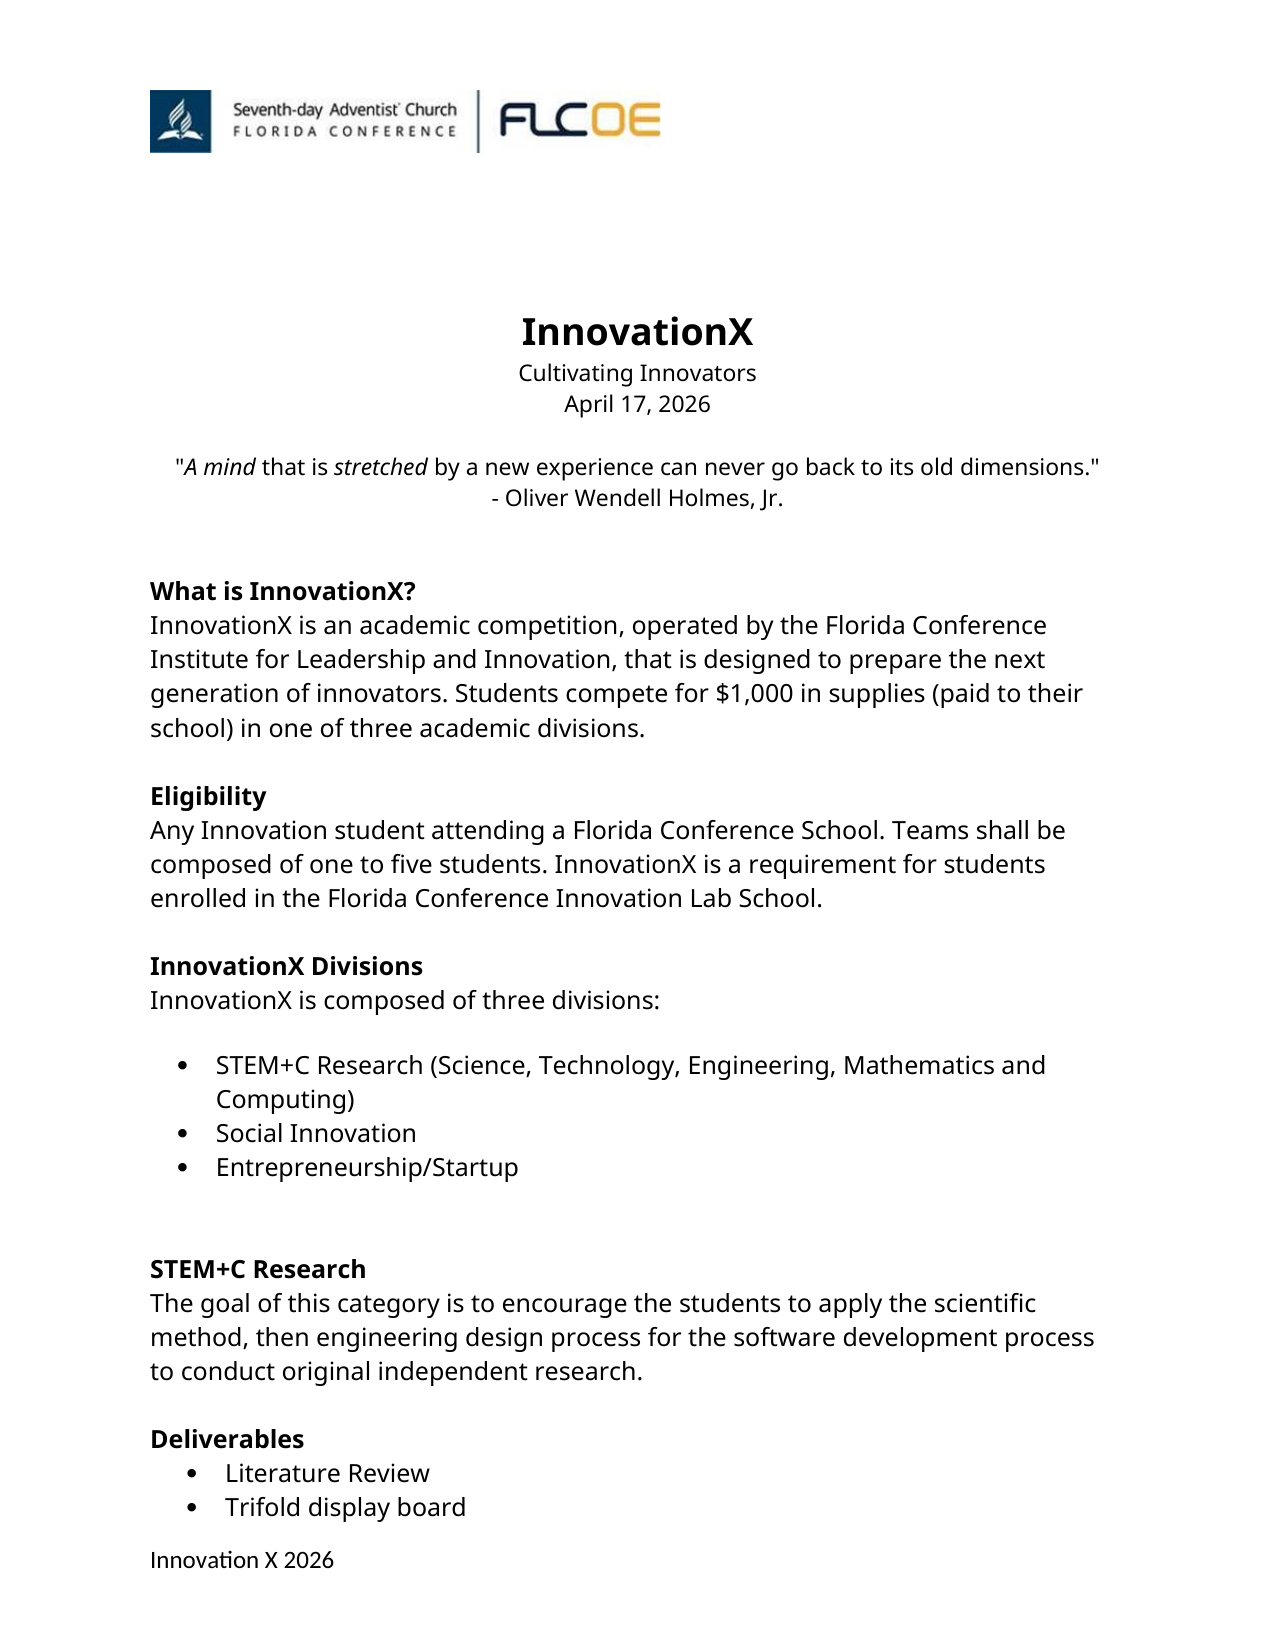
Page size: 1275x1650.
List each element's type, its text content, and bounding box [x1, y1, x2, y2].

text InnovationX is composed of three divisions: [150, 983, 1125, 1047]
list Literature Review [187, 1456, 1125, 1490]
text Deliverables [150, 1388, 1125, 1456]
text STEM+C Research [150, 1252, 1125, 1286]
list Entrepreneurship/Startup [178, 1149, 1125, 1183]
list STEM+C Research (Science, Technology, Engineering, Mathematics and Computing) [178, 1047, 1125, 1115]
text InnovationX Cultivating Innovators April 17, 2026 [150, 306, 1125, 419]
picture [150, 90, 661, 153]
text "A mind that is stretched by a new experience can never go back to its old dimensions." - Oliver Wendell Holmes, Jr. [784, 450, 1125, 513]
text InnovationX Divisions [150, 949, 1125, 983]
list Trifold display board [187, 1490, 1125, 1524]
text Eligibility Any Innovation student attending a Florida Conference School. Teams shall be composed of one to five students. InnovationX is a requirement for students enrolled in the Florida Conference Innovation Lab School. [150, 778, 1125, 914]
text The goal of this category is to encourage the students to apply the scientific method, then engineering design process for the software development process to conduct original independent research. [150, 1286, 1125, 1388]
text What is InnovationX? InnovationX is an academic competition, operated by the Florida Conference Institute for Leadership and Innovation, that is designed to prepare the next generation of innovators. Students compete for $1,000 in supplies (paid to their school) in one of three academic divisions. [150, 574, 1125, 744]
text "A mind that is stretched by a new experience can never go back to its old dimensions." - Oliver Wendell Holmes, Jr. [150, 450, 491, 513]
list Social Innovation [178, 1115, 1125, 1149]
